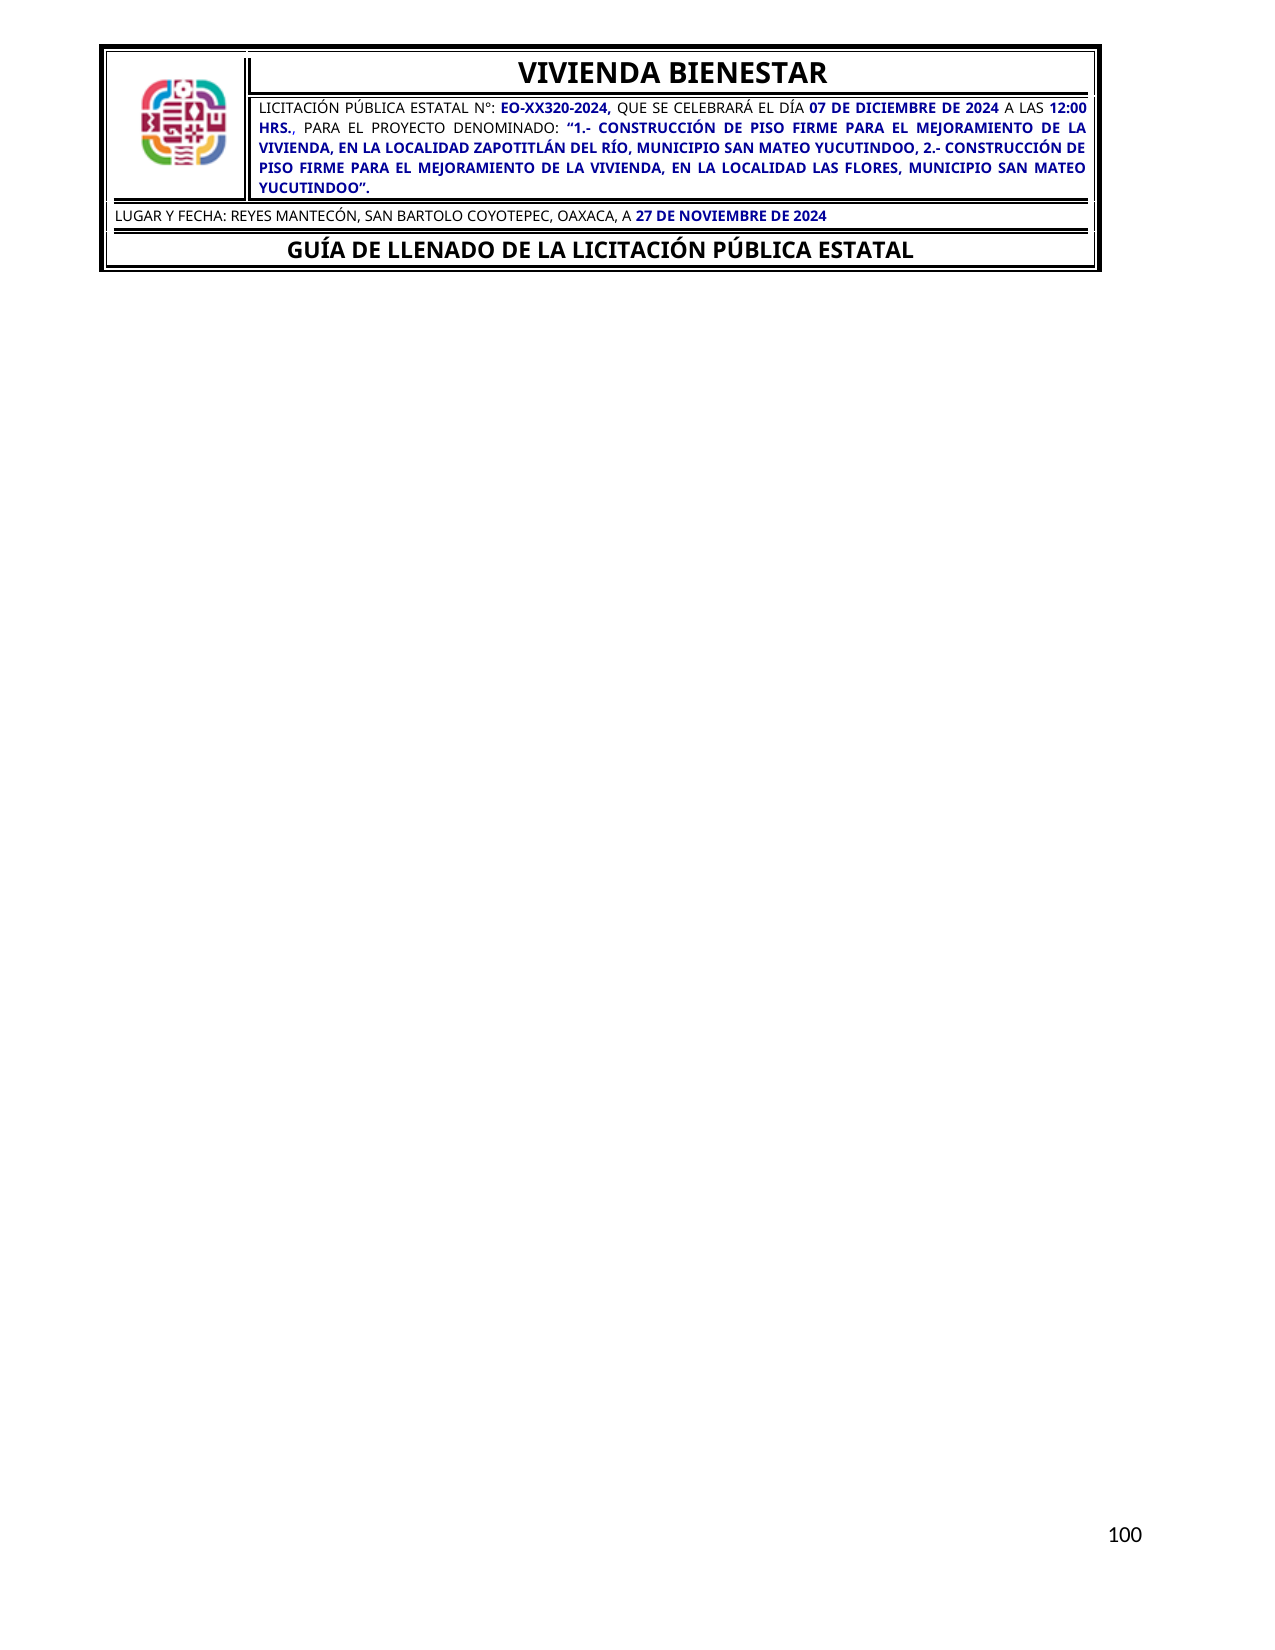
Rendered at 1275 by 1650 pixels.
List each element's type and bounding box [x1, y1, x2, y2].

picture [130, 71, 237, 171]
